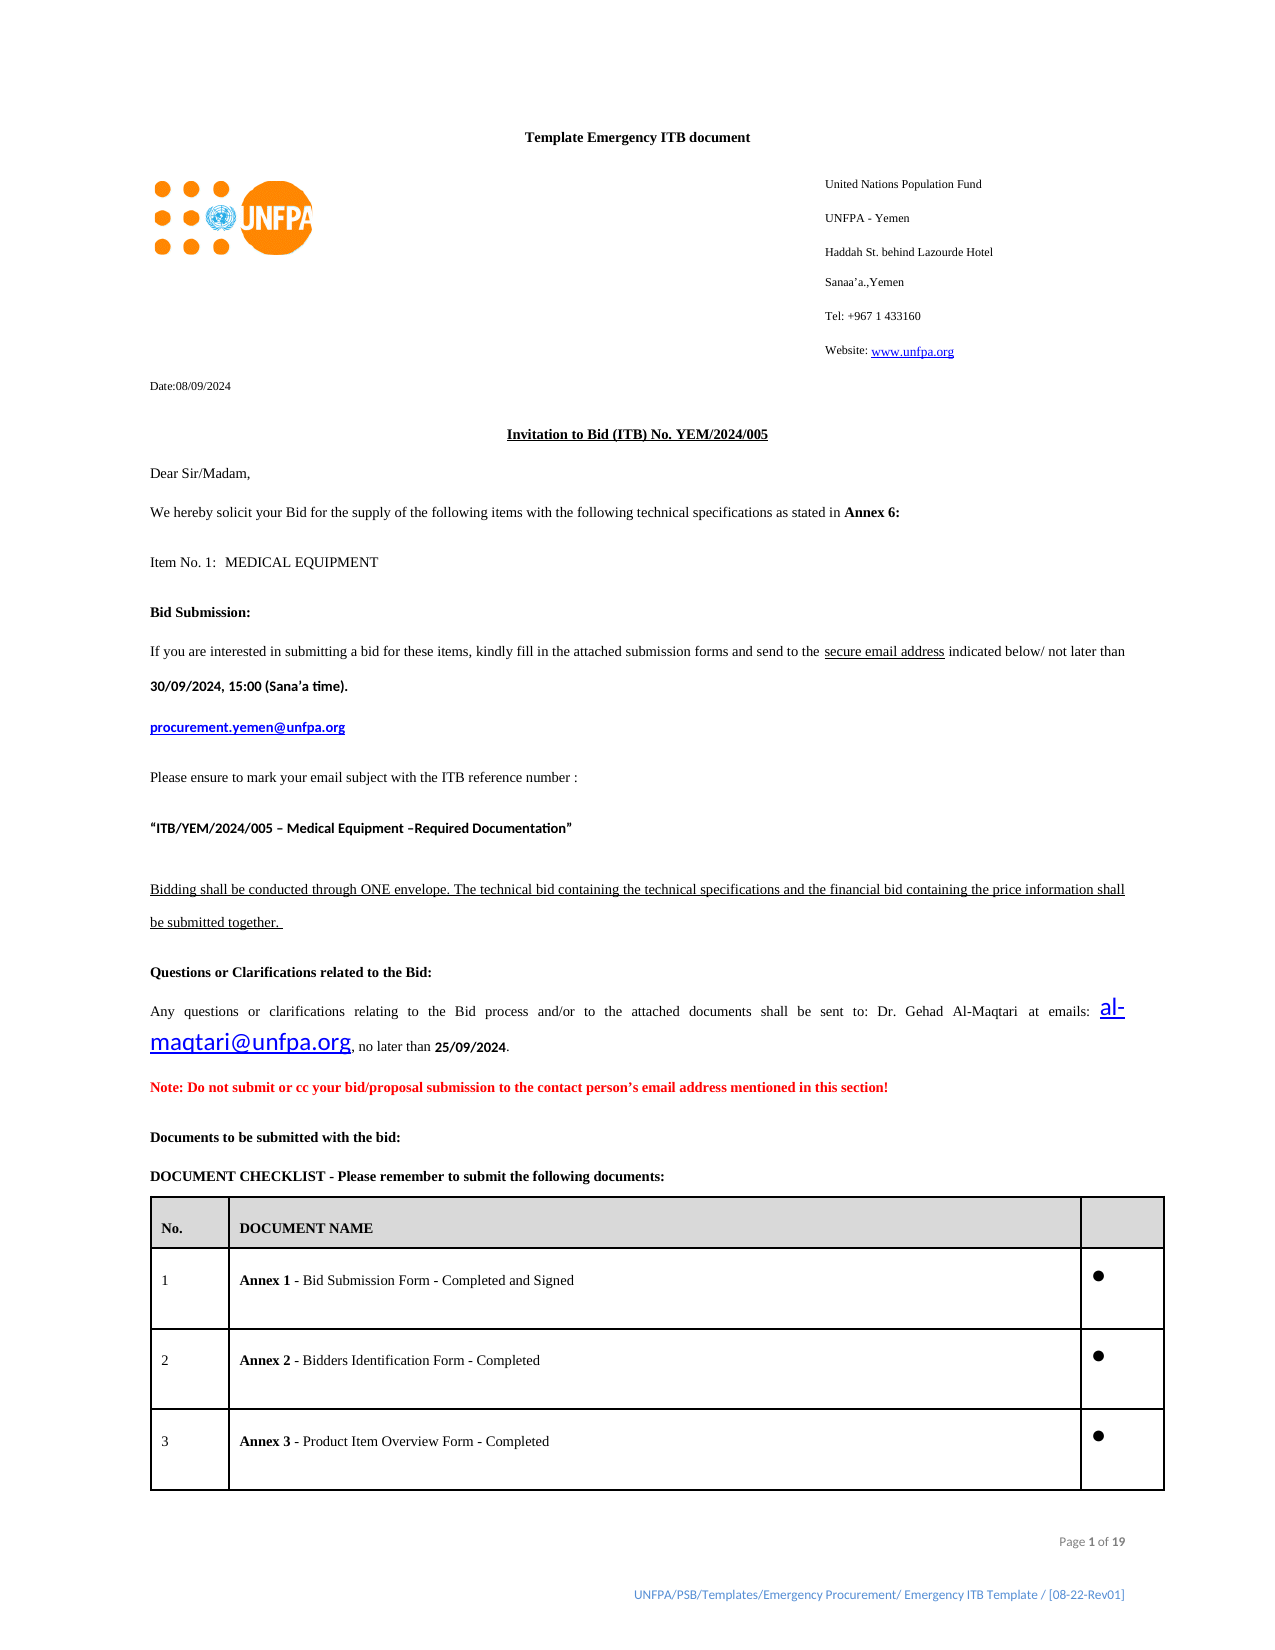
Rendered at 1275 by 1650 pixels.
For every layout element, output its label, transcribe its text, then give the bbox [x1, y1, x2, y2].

text Website: www.unfpa.org [825, 333, 1125, 359]
text Template Emergency ITB document [150, 117, 1125, 146]
text Sanaa’a.,Yemen [825, 265, 1142, 289]
table_header [1082, 1198, 1163, 1247]
table_cell 3 [152, 1410, 228, 1488]
text Any questions or clarifications relating to the Bid process and/or to the attached documents shall be sent to: Dr. Gehad Al-Maqtari at emails: al-maqtari@unfpa.org, no later than 25/09/2024. [150, 991, 1125, 1056]
table_cell [1082, 1330, 1163, 1408]
text United Nations Population Fund [825, 167, 1125, 191]
text Documents to be submitted with the bid: [150, 1117, 1125, 1146]
table_header No. [152, 1198, 228, 1247]
table_cell 1 [152, 1249, 228, 1328]
text Bidding shall be conducted through ONE envelope. The technical bid containing the technical specifications and the financial bid containing the price information shall be submitted together. [150, 869, 1125, 895]
text Date:08/09/2024 [150, 369, 750, 393]
text If you are interested in submitting a bid for these items, kindly fill in the attached submission forms and send to the secure email address indicated below/ not later than 30/09/2024, 15:00 (Sana’a time). [150, 631, 1125, 695]
picture [154, 181, 313, 255]
text procurement.yemen@unfpa.org [150, 705, 1125, 736]
table_cell Annex 1 - Bid Submission Form - Completed and Signed [230, 1249, 1080, 1328]
text Dear Sir/Madam, [150, 453, 1125, 482]
text Tel: +967 1 433160 [825, 299, 1142, 323]
text We hereby solicit your Bid for the supply of the following items with the following technical specifications as stated in Annex 6: [150, 492, 1125, 521]
text Note: Do not submit or cc your bid/proposal submission to the contact person’s email address mentioned in this section! [150, 1067, 1125, 1096]
table_cell Annex 3 - Product Item Overview Form - Completed [230, 1410, 1080, 1488]
text UNFPA - Yemen [825, 201, 1125, 225]
text “ITB/YEM/2024/005 – Medical Equipment –Required Documentation” [150, 807, 1125, 837]
table_header DOCUMENT NAME [230, 1198, 1080, 1247]
table_cell Annex 2 - Bidders Identification Form - Completed [230, 1330, 1080, 1408]
text Invitation to Bid (ITB) No. YEM/2024/005 [150, 413, 1125, 442]
text Please ensure to mark your email subject with the ITB reference number : [150, 757, 1125, 786]
text Bidding shall be conducted through ONE envelope. The technical bid containing the technical specifications and the financial bid containing the price information shall be submitted together. [150, 896, 1125, 931]
text Questions or Clarifications related to the Bid: [150, 952, 1125, 980]
text Haddah St. behind Lazourde Hotel [825, 235, 1125, 259]
text DOCUMENT CHECKLIST - Please remember to submit the following documents: [150, 1156, 1125, 1185]
text Bid Submission: [150, 592, 1125, 620]
table_cell [1082, 1249, 1163, 1328]
table_cell 2 [152, 1330, 228, 1408]
text Item No. 1: MEDICAL EQUIPMENT [150, 542, 1125, 571]
table_cell [1082, 1410, 1163, 1488]
